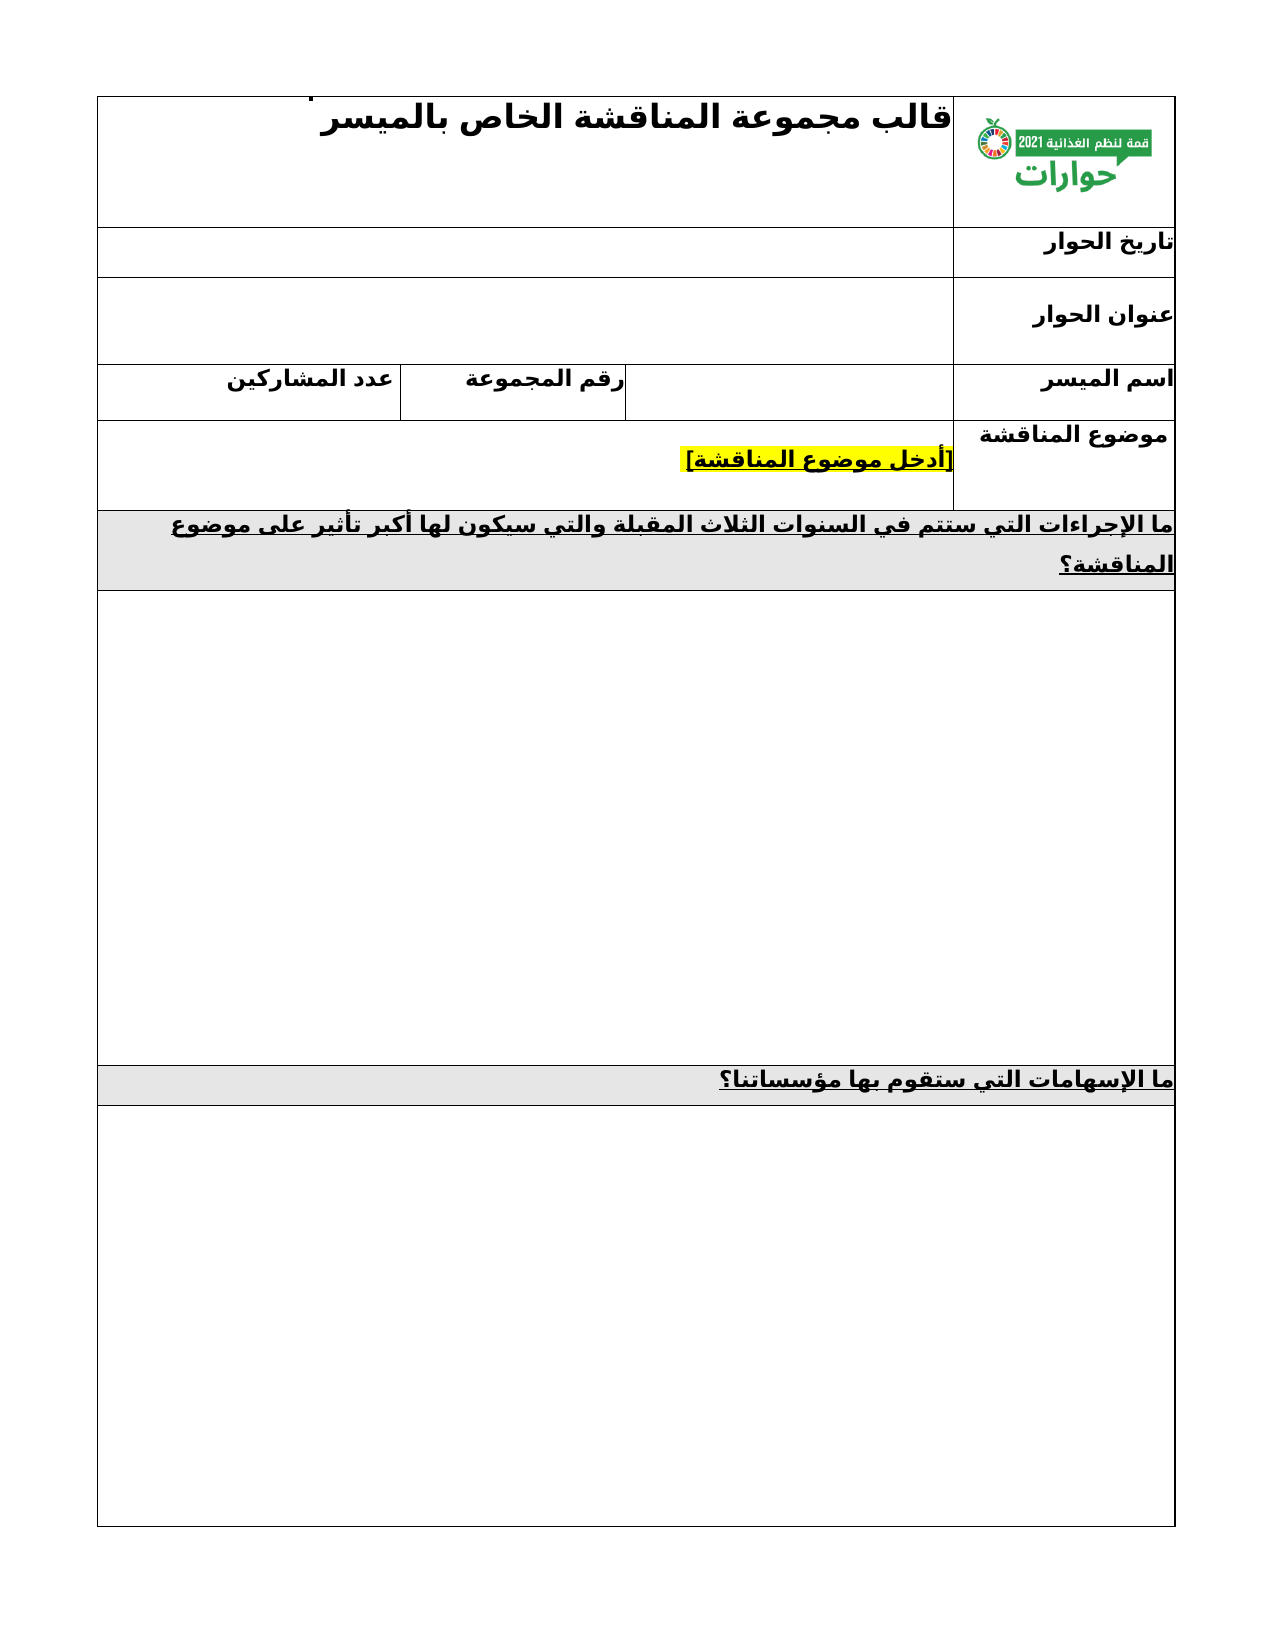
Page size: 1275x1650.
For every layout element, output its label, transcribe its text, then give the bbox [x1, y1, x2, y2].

picture [955, 97, 1173, 214]
table_cell ما الإجراءات التي ستتم في السنوات الثلاث المقبلة والتي سيكون لها أكبر تأثير على موضوع المناقشة؟ [98, 511, 1174, 590]
table_cell عدد المشاركين [98, 365, 400, 420]
table_cell رقم المجموعة [401, 365, 625, 420]
table_header قالب مجموعة المناقشة الخاص بالميسر [98, 97, 953, 227]
table_cell [98, 1106, 1174, 1526]
table_cell عنوان الحوار [954, 278, 1174, 364]
table_cell [98, 278, 953, 364]
table_cell اسم الميسر [954, 365, 1174, 420]
table_cell موضوع المناقشة [954, 421, 1174, 510]
table_header [954, 97, 1174, 227]
table_cell [أدخل موضوع المناقشة] [98, 421, 953, 510]
table_cell تاريخ الحوار [954, 228, 1174, 277]
table_cell ما الإسهامات التي ستقوم بها مؤسساتنا؟ [98, 1066, 1174, 1105]
table_cell [98, 591, 1174, 1065]
table_cell [98, 228, 953, 277]
table_cell [626, 365, 953, 420]
